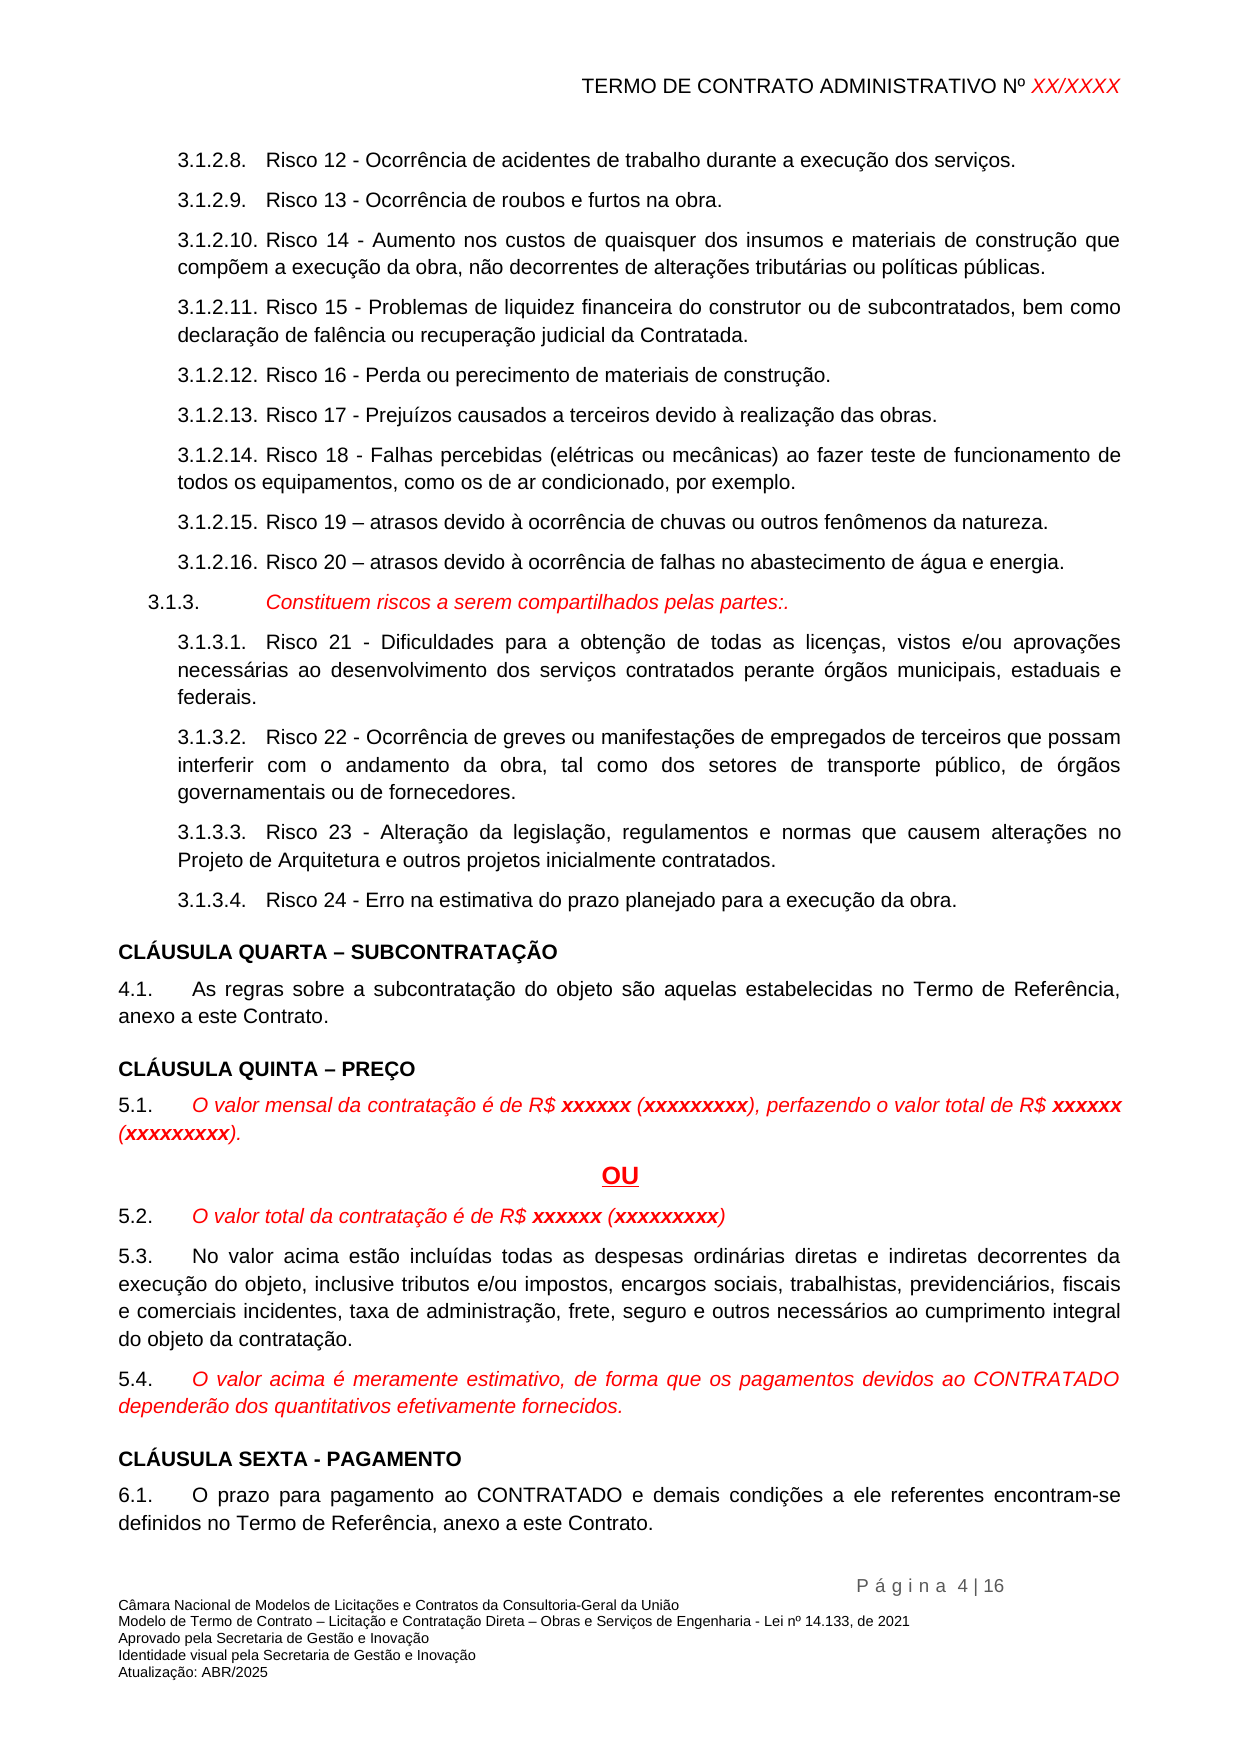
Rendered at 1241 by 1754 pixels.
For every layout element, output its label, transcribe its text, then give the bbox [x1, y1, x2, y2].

text O valor total da contratação é de R$ xxxxxx (xxxxxxxxx) [118, 1204, 1122, 1228]
text Risco 20 – atrasos devido à ocorrência de falhas no abastecimento de água e energia. [177, 550, 1122, 574]
text Constituem riscos a serem compartilhados pelas partes:. [148, 590, 1122, 614]
text Risco 14 - Aumento nos custos de quaisquer dos insumos e materiais de construção que compõem a execução da obra, não decorrentes de alterações tributárias ou políticas públicas. [177, 228, 1122, 279]
text Risco 19 – atrasos devido à ocorrência de chuvas ou outros fenômenos da natureza. [177, 510, 1122, 534]
text No valor acima estão incluídas todas as despesas ordinárias diretas e indiretas decorrentes da execução do objeto, inclusive tributos e/ou impostos, encargos sociais, trabalhistas, previdenciários, fiscais e comerciais incidentes, taxa de administração, frete, seguro e outros necessários ao cumprimento integral do objeto da contratação. [118, 1244, 1122, 1351]
text O valor mensal da contratação é de R$ xxxxxx (xxxxxxxxx), perfazendo o valor total de R$ xxxxxx (xxxxxxxxx). [118, 1093, 1122, 1144]
text OU [118, 1161, 1122, 1189]
text As regras sobre a subcontratação do objeto são aquelas estabelecidas no Termo de Referência, anexo a este Contrato. [118, 977, 1122, 1028]
text Risco 23 - Alteração da legislação, regulamentos e normas que causem alterações no Projeto de Arquitetura e outros projetos inicialmente contratados. [177, 820, 1122, 872]
text Risco 16 - Perda ou perecimento de materiais de construção. [177, 363, 1122, 387]
text CLÁUSULA SEXTA - PAGAMENTO [81, 1447, 1122, 1471]
text Risco 12 - Ocorrência de acidentes de trabalho durante a execução dos serviços. [177, 148, 1122, 172]
text Risco 21 - Dificuldades para a obtenção de todas as licenças, vistos e/ou aprovações necessárias ao desenvolvimento dos serviços contratados perante órgãos municipais, estaduais e federais. [177, 630, 1122, 709]
text Risco 24 - Erro na estimativa do prazo planejado para a execução da obra. [177, 888, 1122, 912]
text Risco 17 - Prejuízos causados a terceiros devido à realização das obras. [177, 403, 1122, 427]
text Risco 13 - Ocorrência de roubos e furtos na obra. [177, 188, 1122, 212]
text CLÁUSULA QUINTA – PREÇO [81, 1057, 1122, 1081]
text Risco 15 - Problemas de liquidez financeira do construtor ou de subcontratados, bem como declaração de falência ou recuperação judicial da Contratada. [177, 295, 1122, 347]
text Risco 18 - Falhas percebidas (elétricas ou mecânicas) ao fazer teste de funcionamento de todos os equipamentos, como os de ar condicionado, por exemplo. [177, 443, 1122, 494]
text O valor acima é meramente estimativo, de forma que os pagamentos devidos ao CONTRATADO dependerão dos quantitativos efetivamente fornecidos. [118, 1367, 1122, 1418]
text Risco 22 - Ocorrência de greves ou manifestações de empregados de terceiros que possam interferir com o andamento da obra, tal como dos setores de transporte público, de órgãos governamentais ou de fornecedores. [177, 725, 1122, 804]
text O prazo para pagamento ao CONTRATADO e demais condições a ele referentes encontram-se definidos no Termo de Referência, anexo a este Contrato. [118, 1483, 1122, 1534]
text CLÁUSULA QUARTA – SUBCONTRATAÇÃO [81, 940, 1122, 964]
